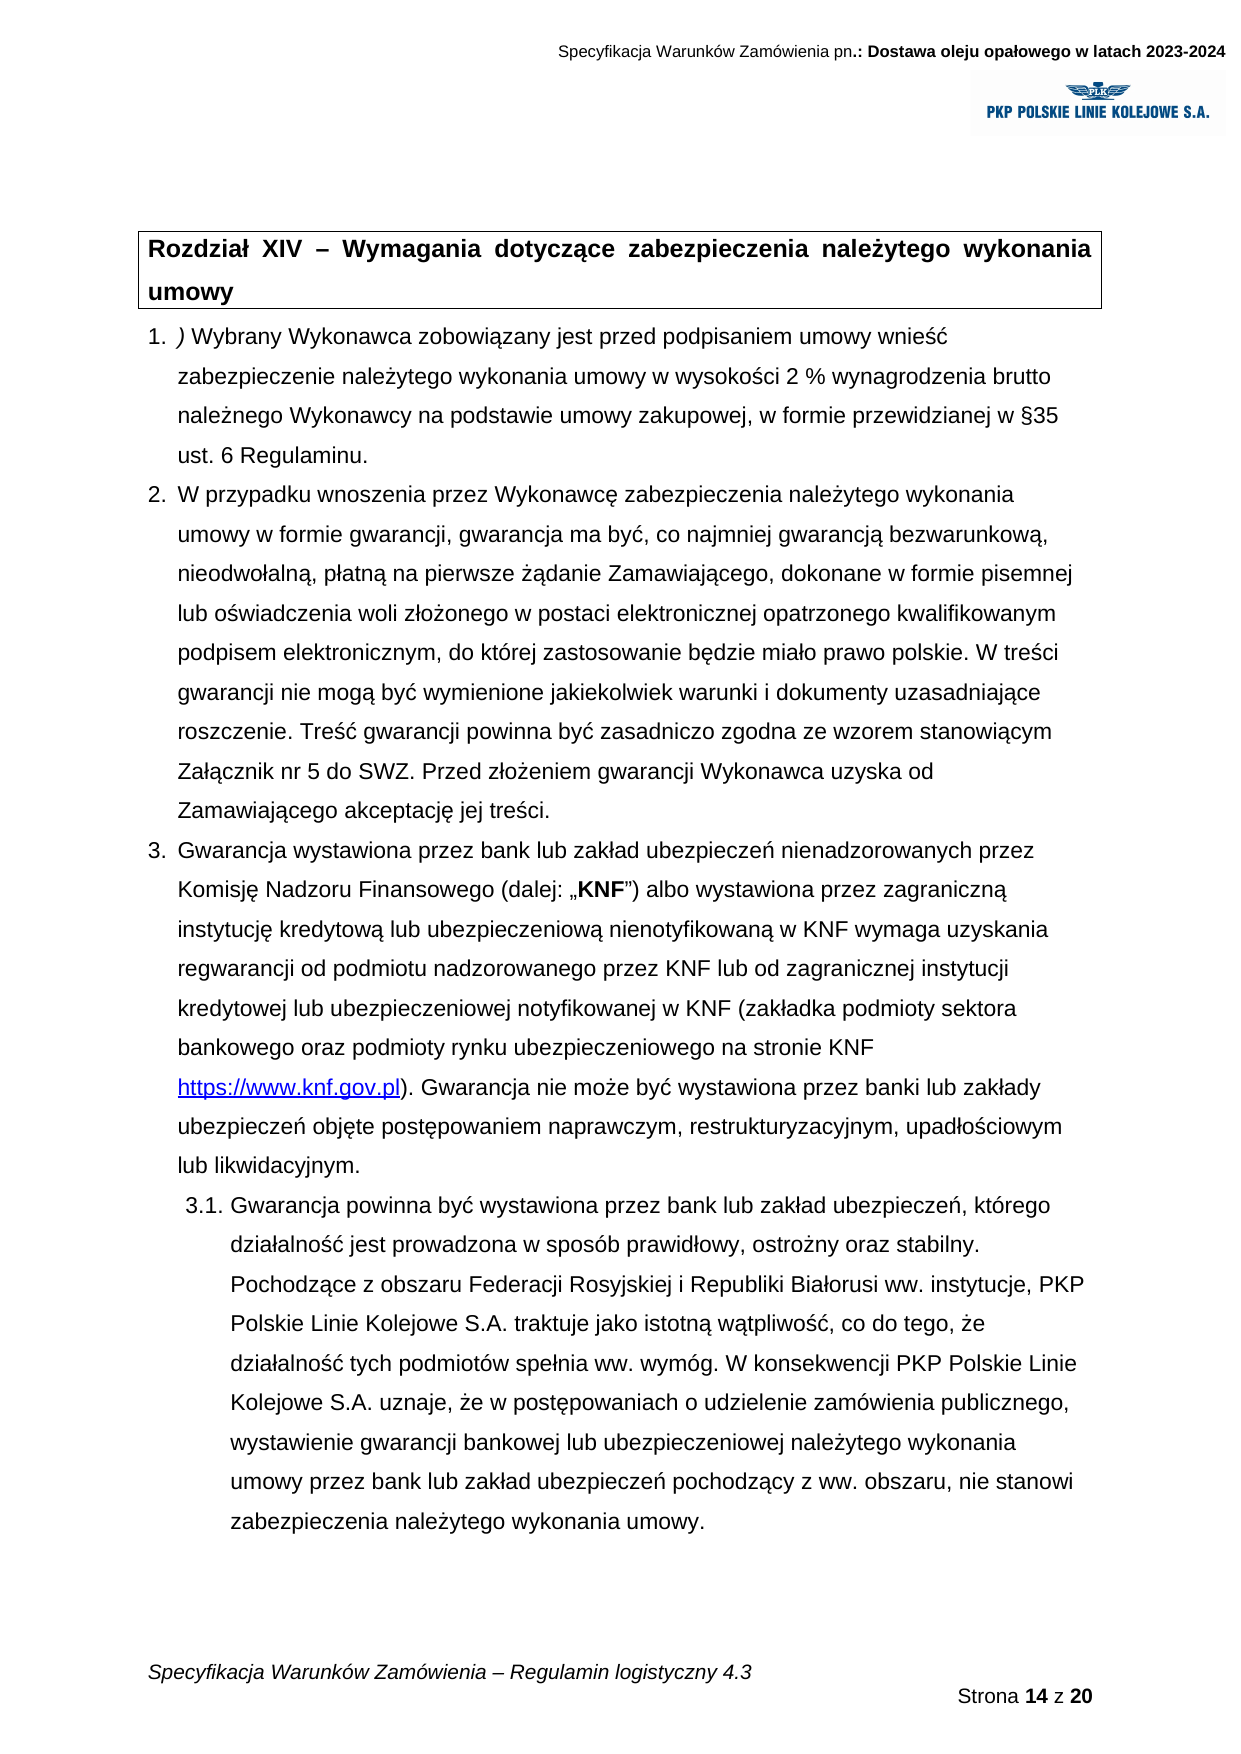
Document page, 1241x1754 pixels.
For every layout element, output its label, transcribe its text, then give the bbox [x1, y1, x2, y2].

list W przypadku wnoszenia przez Wykonawcę zabezpieczenia należytego wykonania umowy w formie gwarancji, gwarancja ma być, co najmniej gwarancją bezwarunkową, nieodwołalną, płatną na pierwsze żądanie Zamawiającego, dokonane w formie pisemnej lub oświadczenia woli złożonego w postaci elektronicznej opatrzonego kwalifikowanym podpisem elektronicznym, do której zastosowanie będzie miało prawo polskie. W treści gwarancji nie mogą być wymienione jakiekolwiek warunki i dokumenty uzasadniające roszczenie. Treść gwarancji powinna być zasadniczo zgodna ze wzorem stanowiącym Załącznik nr 5 do SWZ. Przed złożeniem gwarancji Wykonawca uzyska od Zamawiającego akceptację jej treści. [148, 481, 1093, 823]
list Gwarancja powinna być wystawiona przez bank lub zakład ubezpieczeń, którego działalność jest prowadzona w sposób prawidłowy, ostrożny oraz stabilny. Pochodzące z obszaru Federacji Rosyjskiej i Republiki Białorusi ww. instytucje, PKP Polskie Linie Kolejowe S.A. traktuje jako istotną wątpliwość, co do tego, że działalność tych podmiotów spełnia ww. wymóg. W konsekwencji PKP Polskie Linie Kolejowe S.A. uznaje, że w postępowaniach o udzielenie zamówienia publicznego, wystawienie gwarancji bankowej lub ubezpieczeniowej należytego wykonania umowy przez bank lub zakład ubezpieczeń pochodzący z ww. obszaru, nie stanowi zabezpieczenia należytego wykonania umowy. [185, 1192, 1093, 1534]
subtitle Rozdział XIV – Wymagania dotyczące zabezpieczenia należytego wykonania umowy [139, 232, 1101, 308]
list Gwarancja wystawiona przez bank lub zakład ubezpieczeń nienadzorowanych przez Komisję Nadzoru Finansowego (dalej: „KNF”) albo wystawiona przez zagraniczną instytucję kredytową lub ubezpieczeniową nienotyfikowaną w KNF wymaga uzyskania regwarancji od podmiotu nadzorowanego przez KNF lub od zagranicznej instytucji kredytowej lub ubezpieczeniowej notyfikowanej w KNF (zakładka podmioty sektora bankowego oraz podmioty rynku ubezpieczeniowego na stronie KNF https://www.knf.gov.pl). Gwarancja nie może być wystawiona przez banki lub zakłady ubezpieczeń objęte postępowaniem naprawczym, restrukturyzacyjnym, upadłościowym lub likwidacyjnym. [148, 837, 1093, 1179]
list ) Wybrany Wykonawca zobowiązany jest przed podpisaniem umowy wnieść zabezpieczenie należytego wykonania umowy w wysokości 2 % wynagrodzenia brutto należnego Wykonawcy na podstawie umowy zakupowej, w formie przewidzianej w §35 ust. 6 Regulaminu. [148, 323, 1093, 468]
picture [970, 70, 1226, 136]
